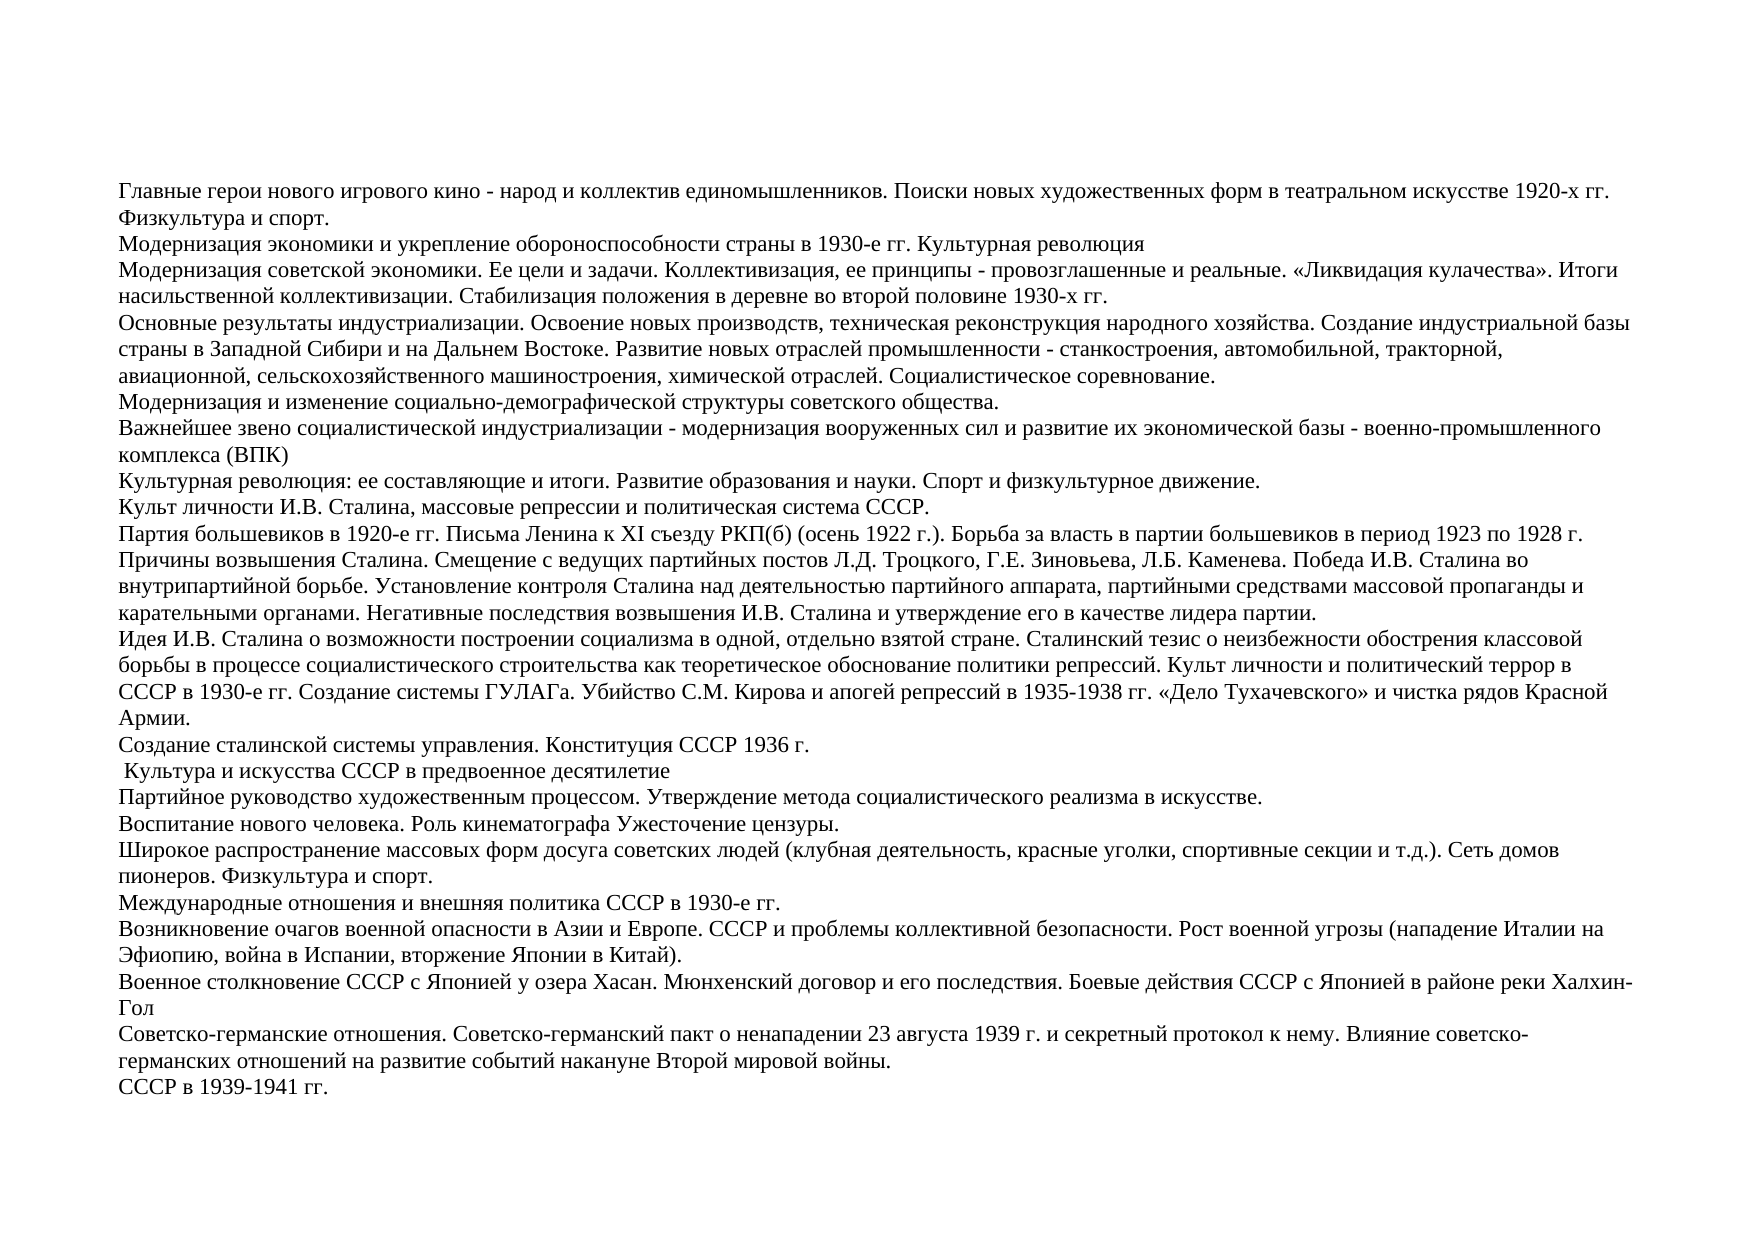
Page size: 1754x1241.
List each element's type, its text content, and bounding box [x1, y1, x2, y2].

text Культ личности И.В. Сталина, массовые репрессии и политическая система СССР. [118, 493, 1636, 520]
text Модернизация экономики и укрепление обороноспособности страны в 1930-е гг. Культурная революция [118, 230, 1636, 256]
text Основные результаты индустриализации. Освоение новых производств, техническая реконструкция народного хозяйства. Создание индустриальной базы страны в Западной Сибири и на Дальнем Востоке. Развитие новых отраслей промышленности - станкостроения, автомобильной, тракторной, авиационной, сельскохозяйственного машиностроения, химической отраслей. Социалистическое соревнование. [118, 309, 1636, 388]
text Создание сталинской системы управления. Конституция СССР 1936 г. [118, 731, 1636, 757]
text Идея И.В. Сталина о возможности построении социализма в одной, отдельно взятой стране. Сталинский тезис о неизбежности обострения классовой борьбы в процессе социалистического строительства как теоретическое обоснование политики репрессий. Культ личности и политический террор в СССР в 1930-е гг. Создание системы ГУЛАГа. Убийство С.М. Кирова и апогей репрессий в 1935-1938 гг. «Дело Тухачевского» и чистка рядов Красной Армии. [118, 625, 1636, 731]
text Культура и искусства СССР в предвоенное десятилетие [118, 757, 1636, 783]
text Модернизация советской экономики. Ее цели и задачи. Коллективизация, ее принципы - провозглашенные и реальные. «Ликвидация кулачества». Итоги насильственной коллективизации. Стабилизация положения в деревне во второй половине 1930-х гг. [118, 256, 1636, 309]
text Советско-германские отношения. Советско-германский пакт о ненападении 23 августа 1939 г. и секретный протокол к нему. Влияние советско-германских отношений на развитие событий накануне Второй мировой войны. [118, 1021, 1636, 1073]
text Главные герои нового игрового кино - народ и коллектив единомышленников. Поиски новых художественных форм в театральном искусстве 1920-х гг. Физкультура и спорт. [118, 177, 1636, 230]
text Важнейшее звено социалистической индустриализации - модернизация вооруженных сил и развитие их экономической базы - военно-промышленного комплекса (ВПК) [118, 414, 1636, 467]
text Военное столкновение СССР с Японией у озера Хасан. Мюнхенский договор и его последствия. Боевые действия СССР с Японией в районе реки Халхин-Гол [118, 968, 1636, 1021]
text Партийное руководство художественным процессом. Утверждение метода социалистического реализма в искусстве. [118, 783, 1636, 810]
text Международные отношения и внешняя политика СССР в 1930-е гг. [118, 889, 1636, 915]
text Широкое распространение массовых форм досуга советских людей (клубная деятельность, красные уголки, спортивные секции и т.д.). Сеть домов пионеров. Физкультура и спорт. [118, 836, 1636, 889]
text Партия большевиков в 1920-е гг. Письма Ленина к XI съезду РКП(б) (осень 1922 г.). Борьба за власть в партии большевиков в период 1923 по 1928 г. Причины возвышения Сталина. Смещение с ведущих партийных постов Л.Д. Троцкого, Г.Е. Зиновьева, Л.Б. Каменева. Победа И.В. Сталина во внутрипартийной борьбе. Установление контроля Сталина над деятельностью партийного аппарата, партийными средствами массовой пропаганды и карательными органами. Негативные последствия возвышения И.В. Сталина и утверждение его в качестве лидера партии. [118, 520, 1636, 625]
text Возникновение очагов военной опасности в Азии и Европе. СССР и проблемы коллективной безопасности. Рост военной угрозы (нападение Италии на Эфиопию, война в Испании, вторжение Японии в Китай). [118, 915, 1636, 968]
text Культурная революция: ее составляющие и итоги. Развитие образования и науки. Спорт и физкультурное движение. [118, 467, 1636, 493]
text Модернизация и изменение социально-демографической структуры советского общества. [118, 388, 1636, 414]
text Воспитание нового человека. Роль кинематографа Ужесточение цензуры. [118, 810, 1636, 836]
text СССР в 1939-1941 гг. [118, 1073, 1636, 1099]
